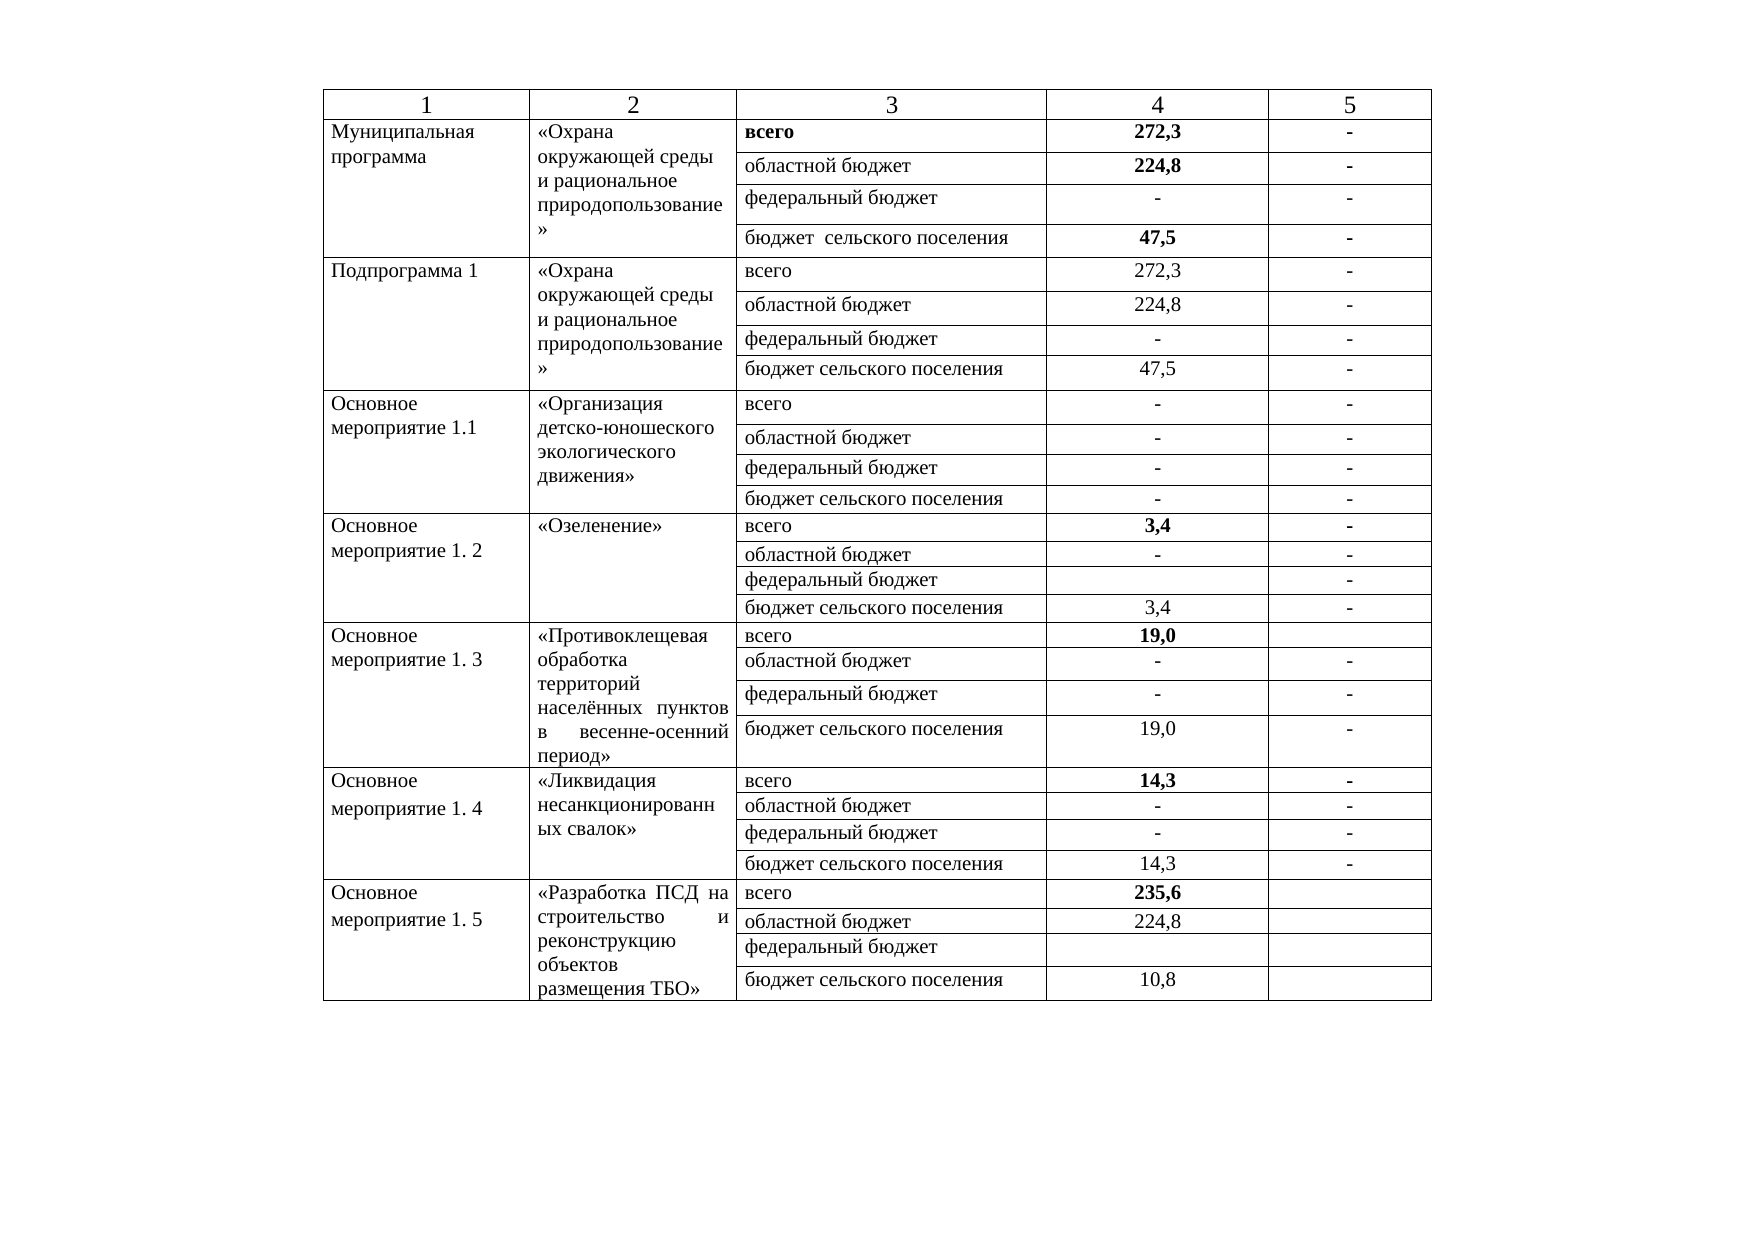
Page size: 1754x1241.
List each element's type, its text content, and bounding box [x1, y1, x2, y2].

table_cell областной бюджет [737, 793, 1046, 819]
table_cell - [1269, 225, 1431, 257]
table_cell «Организация детско-юношеского экологического движения» [530, 391, 736, 512]
table_cell - [1047, 185, 1268, 224]
table_cell областной бюджет [737, 542, 1046, 566]
table_cell - [1269, 292, 1431, 325]
table_cell федеральный бюджет [737, 567, 1046, 594]
table_cell 10,8 [1047, 967, 1268, 1000]
table_cell - [1269, 455, 1431, 485]
table_cell 3,4 [1047, 514, 1268, 541]
table_cell федеральный бюджет [737, 185, 1046, 224]
table_cell 235,6 [1047, 880, 1268, 908]
table_cell [1269, 880, 1431, 908]
table_cell всего [737, 514, 1046, 541]
table_cell «Ликвидация несанкционированных свалок» [530, 768, 736, 878]
table_cell 224,8 [1047, 292, 1268, 325]
table_cell 19,0 [1047, 716, 1268, 767]
table_cell - [1047, 793, 1268, 819]
table_cell федеральный бюджет [737, 681, 1046, 714]
table_cell - [1269, 793, 1431, 819]
table_cell Муниципальная программа [324, 120, 529, 257]
table_cell всего [737, 623, 1046, 647]
table_cell бюджет сельского поселения [737, 967, 1046, 1000]
table_cell 19,0 [1047, 623, 1268, 647]
table_cell - [1269, 851, 1431, 878]
table_cell - [1047, 486, 1268, 512]
table_cell «Противоклещевая обработка территорий населённых пунктов в весенне-осенний период» [530, 623, 736, 767]
table_cell всего [737, 391, 1046, 423]
table_cell - [1269, 716, 1431, 767]
table_cell 3 [737, 90, 1046, 118]
table_cell федеральный бюджет [737, 326, 1046, 355]
table_cell бюджет сельского поселения [737, 595, 1046, 622]
table_cell 1 [324, 90, 529, 118]
table_cell федеральный бюджет [737, 455, 1046, 485]
table_cell Основное мероприятие 1. 2 [324, 514, 529, 622]
table_cell - [1269, 326, 1431, 355]
table_cell Основное мероприятие 1. 4 [324, 768, 529, 878]
table_cell областной бюджет [737, 292, 1046, 325]
table_cell «Охрана окружающей среды и рациональное природопользование» [530, 258, 736, 390]
table_cell бюджет сельского поселения [737, 486, 1046, 512]
table_cell [1269, 909, 1431, 933]
table_cell - [1269, 486, 1431, 512]
table_cell «Разработка ПСД на строительство и реконструкцию объектов размещения ТБО» [530, 880, 736, 1000]
table_cell «Охрана окружающей среды и рациональное природопользование» [530, 120, 736, 257]
table_cell - [1047, 425, 1268, 453]
table_cell - [1047, 648, 1268, 680]
table_cell 3,4 [1047, 595, 1268, 622]
table_cell бюджет сельского поселения [737, 851, 1046, 878]
table_cell областной бюджет [737, 425, 1046, 453]
table_cell всего [737, 120, 1046, 152]
table_cell - [1269, 567, 1431, 594]
table_cell - [1269, 391, 1431, 423]
table_cell - [1269, 595, 1431, 622]
table_cell - [1269, 356, 1431, 390]
table_cell всего [737, 768, 1046, 792]
table_cell Подпрограмма 1 [324, 258, 529, 390]
table_cell - [1047, 455, 1268, 485]
table_cell [1047, 567, 1268, 594]
table_cell Основное мероприятие 1. 3 [324, 623, 529, 767]
table_cell - [1047, 391, 1268, 423]
table_cell - [1269, 153, 1431, 184]
table_cell - [1269, 768, 1431, 792]
table_cell Основное мероприятие 1. 5 [324, 880, 529, 1000]
table_cell - [1047, 681, 1268, 714]
table_cell 47,5 [1047, 356, 1268, 390]
table_cell [1269, 934, 1431, 966]
table_cell - [1269, 648, 1431, 680]
table_cell «Озеленение» [530, 514, 736, 622]
table_cell 4 [1047, 90, 1268, 118]
table_cell - [1269, 258, 1431, 291]
table_cell всего [737, 880, 1046, 908]
table_cell бюджет сельского поселения [737, 716, 1046, 767]
table_cell [1269, 623, 1431, 647]
table_cell бюджет сельского поселения [737, 225, 1046, 257]
table_cell 2 [530, 90, 736, 118]
table_cell - [1269, 820, 1431, 850]
table_cell 47,5 [1047, 225, 1268, 257]
table_cell - [1269, 681, 1431, 714]
table_cell областной бюджет [737, 153, 1046, 184]
table_cell 272,3 [1047, 258, 1268, 291]
table_cell - [1269, 514, 1431, 541]
table_cell областной бюджет [737, 648, 1046, 680]
table_cell бюджет сельского поселения [737, 356, 1046, 390]
table_cell 14,3 [1047, 851, 1268, 878]
table_cell 224,8 [1047, 909, 1268, 933]
table_cell - [1269, 425, 1431, 453]
table_cell 5 [1269, 90, 1431, 118]
table_cell - [1269, 185, 1431, 224]
table_cell - [1269, 120, 1431, 152]
table_cell Основное мероприятие 1.1 [324, 391, 529, 512]
table_cell - [1047, 326, 1268, 355]
table_cell федеральный бюджет [737, 934, 1046, 966]
table_cell - [1269, 542, 1431, 566]
table_cell областной бюджет [737, 909, 1046, 933]
table_cell 224,8 [1047, 153, 1268, 184]
table_cell - [1047, 542, 1268, 566]
table_cell всего [737, 258, 1046, 291]
table_cell федеральный бюджет [737, 820, 1046, 850]
table_cell 272,3 [1047, 120, 1268, 152]
table_cell - [1047, 820, 1268, 850]
table_cell 14,3 [1047, 768, 1268, 792]
table_cell [1269, 967, 1431, 1000]
table_cell [1047, 934, 1268, 966]
